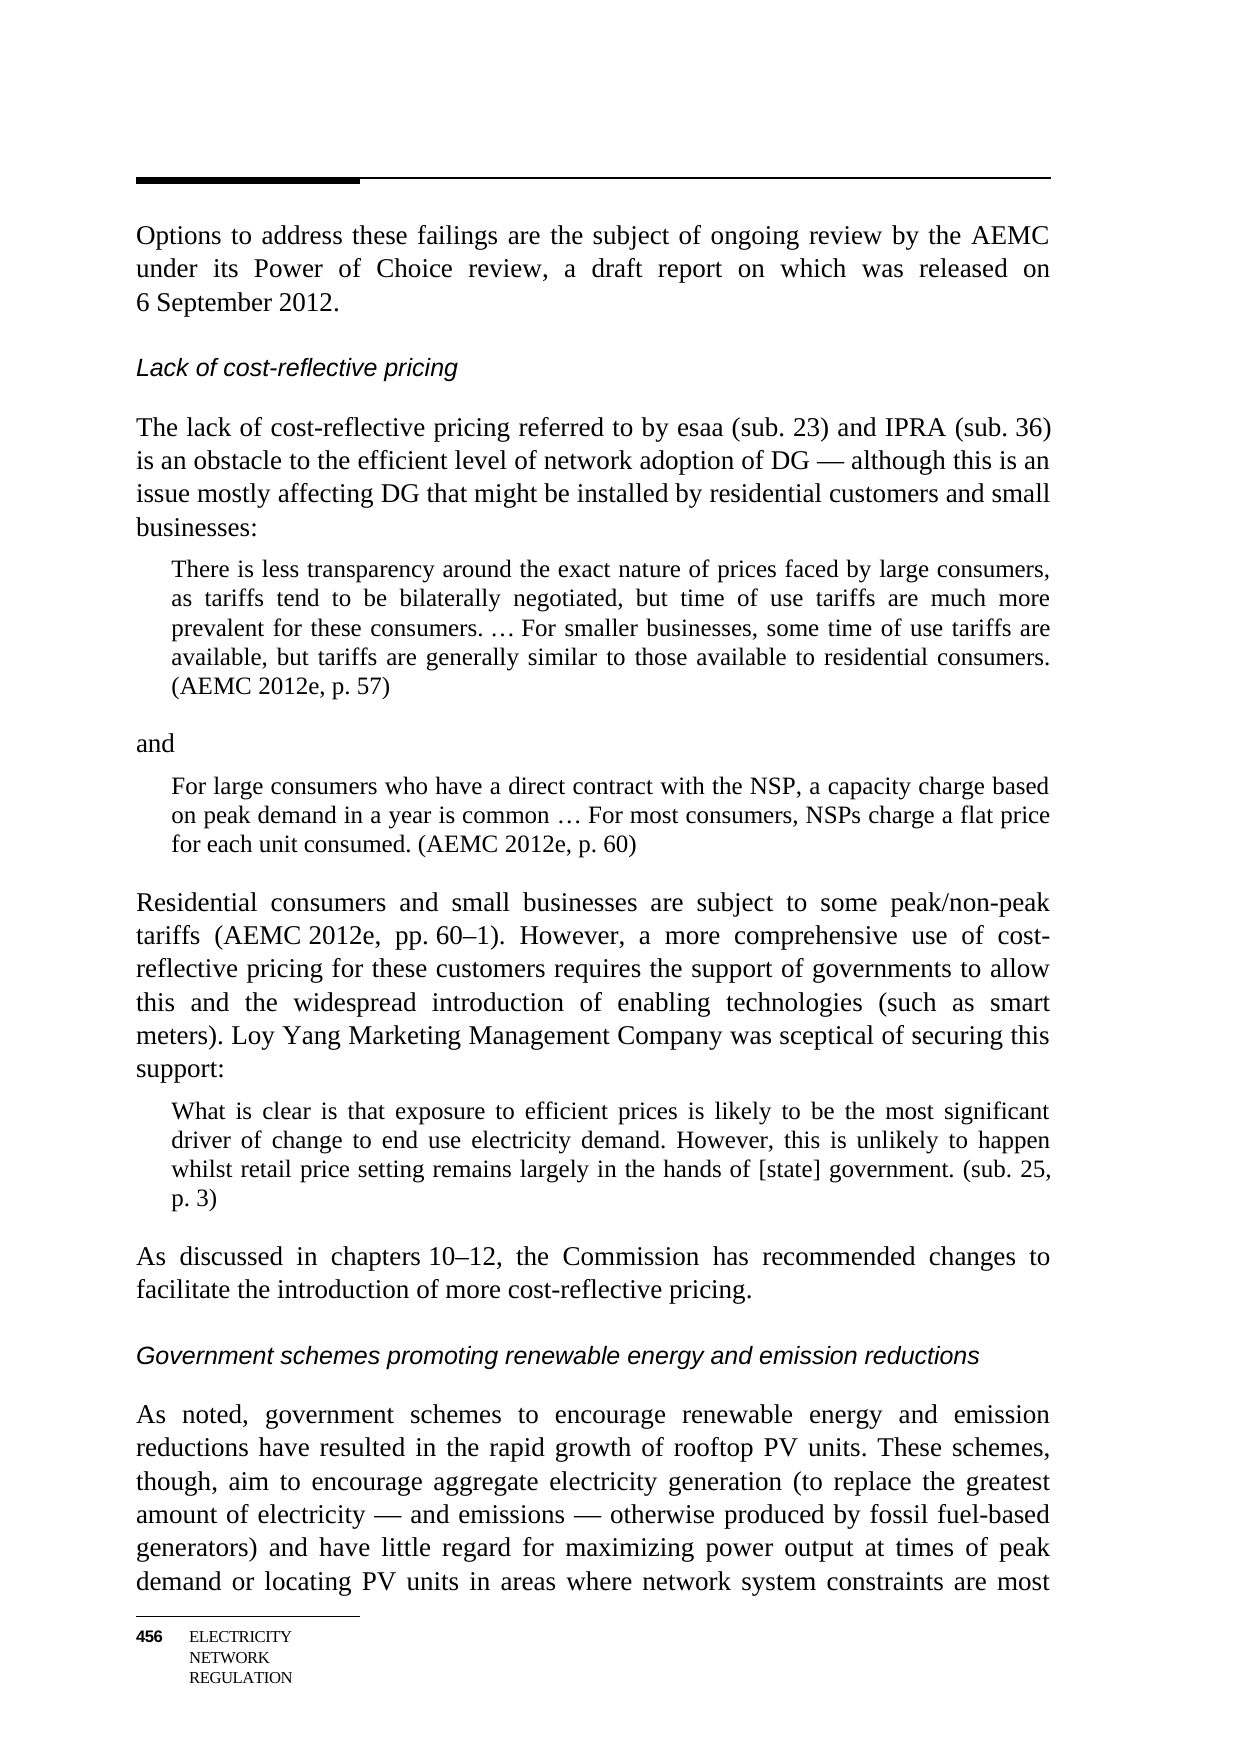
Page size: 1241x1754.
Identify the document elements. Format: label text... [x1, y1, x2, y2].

text For large consumers who have a direct contract with the NSP, a capacity charge based on peak demand in a year is common … For most consumers, NSPs charge a flat price for each unit consumed. (AEMC 2012e, p. 60) [171, 771, 1051, 858]
subtitle Government schemes promoting renewable energy and emission reductions [136, 1338, 1051, 1371]
subtitle Lack of cost-reflective pricing [136, 350, 1051, 383]
text Options to address these failings are the subject of ongoing review by the AEMC under its Power of Choice review, a draft report on which was released on 6 September 2012. [136, 217, 1051, 317]
text There is less transparency around the exact nature of prices faced by large consumers, as tariffs tend to be bilaterally negotiated, but time of use tariffs are much more prevalent for these consumers. … For smaller businesses, some time of use tariffs are available, but tariffs are generally similar to those available to residential consumers. (AEMC 2012e, p. 57) [171, 554, 1051, 700]
text Residential consumers and small businesses are subject to some peak/non-peak tariffs (AEMC 2012e, pp. 60–1). However, a more comprehensive use of cost-reflective pricing for these customers requires the support of governments to allow this and the widespread introduction of enabling technologies (such as smart meters). Loy Yang Marketing Management Company was sceptical of securing this support: [136, 883, 1051, 1083]
text What is clear is that exposure to efficient prices is likely to be the most significant driver of change to end use electricity demand. However, this is unlikely to happen whilst retail price setting remains largely in the hands of [state] government. (sub. 25, p. 3) [171, 1096, 1051, 1213]
text As discussed in chapters 10–12, the Commission has recommended changes to facilitate the introduction of more cost-reflective pricing. [136, 1238, 1051, 1304]
text and [136, 725, 1051, 758]
text The lack of cost-reflective pricing referred to by esaa (sub. 23) and IPRA (sub. 36) is an obstacle to the efficient level of network adoption of DG — although this is an issue mostly affecting DG that might be installed by residential customers and small businesses: [136, 408, 1051, 542]
